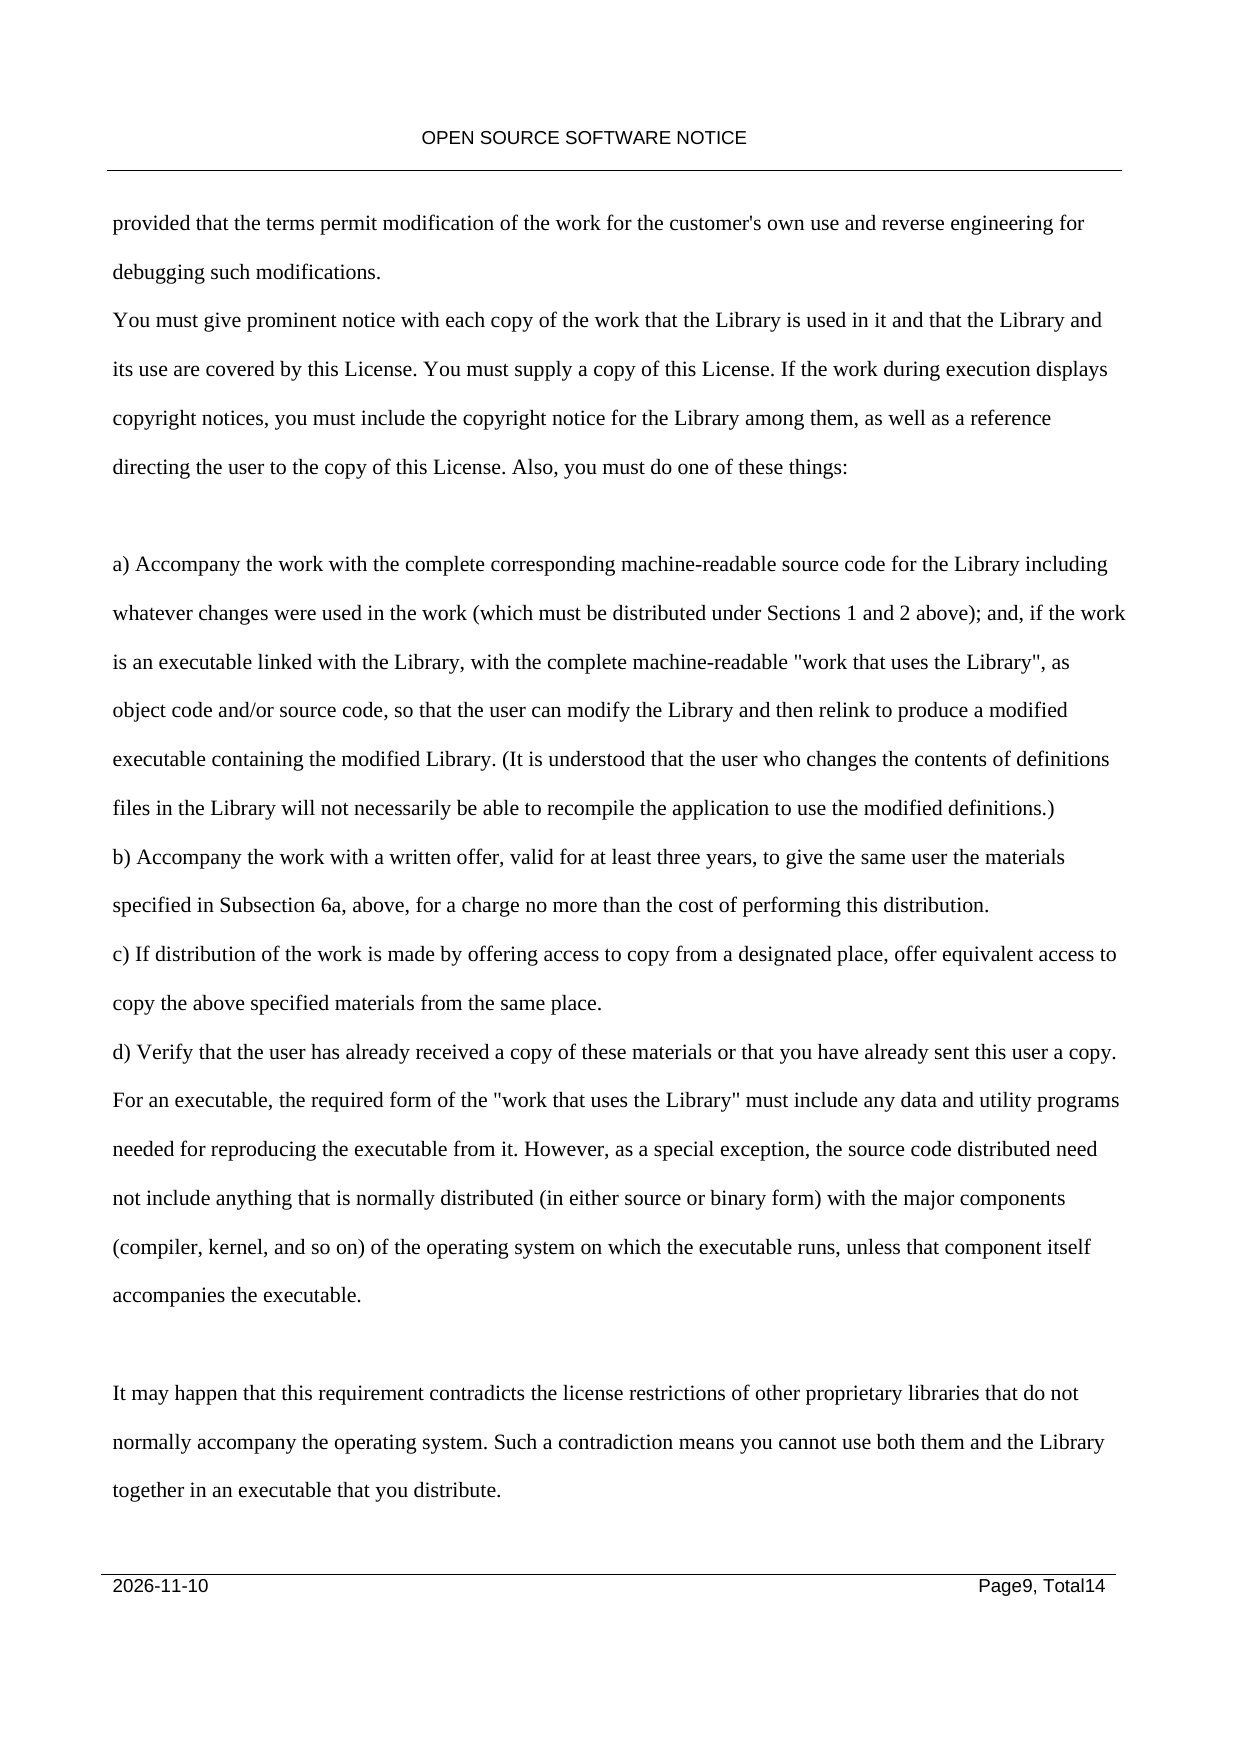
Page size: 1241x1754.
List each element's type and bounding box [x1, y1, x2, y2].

text [112, 206, 1128, 1506]
